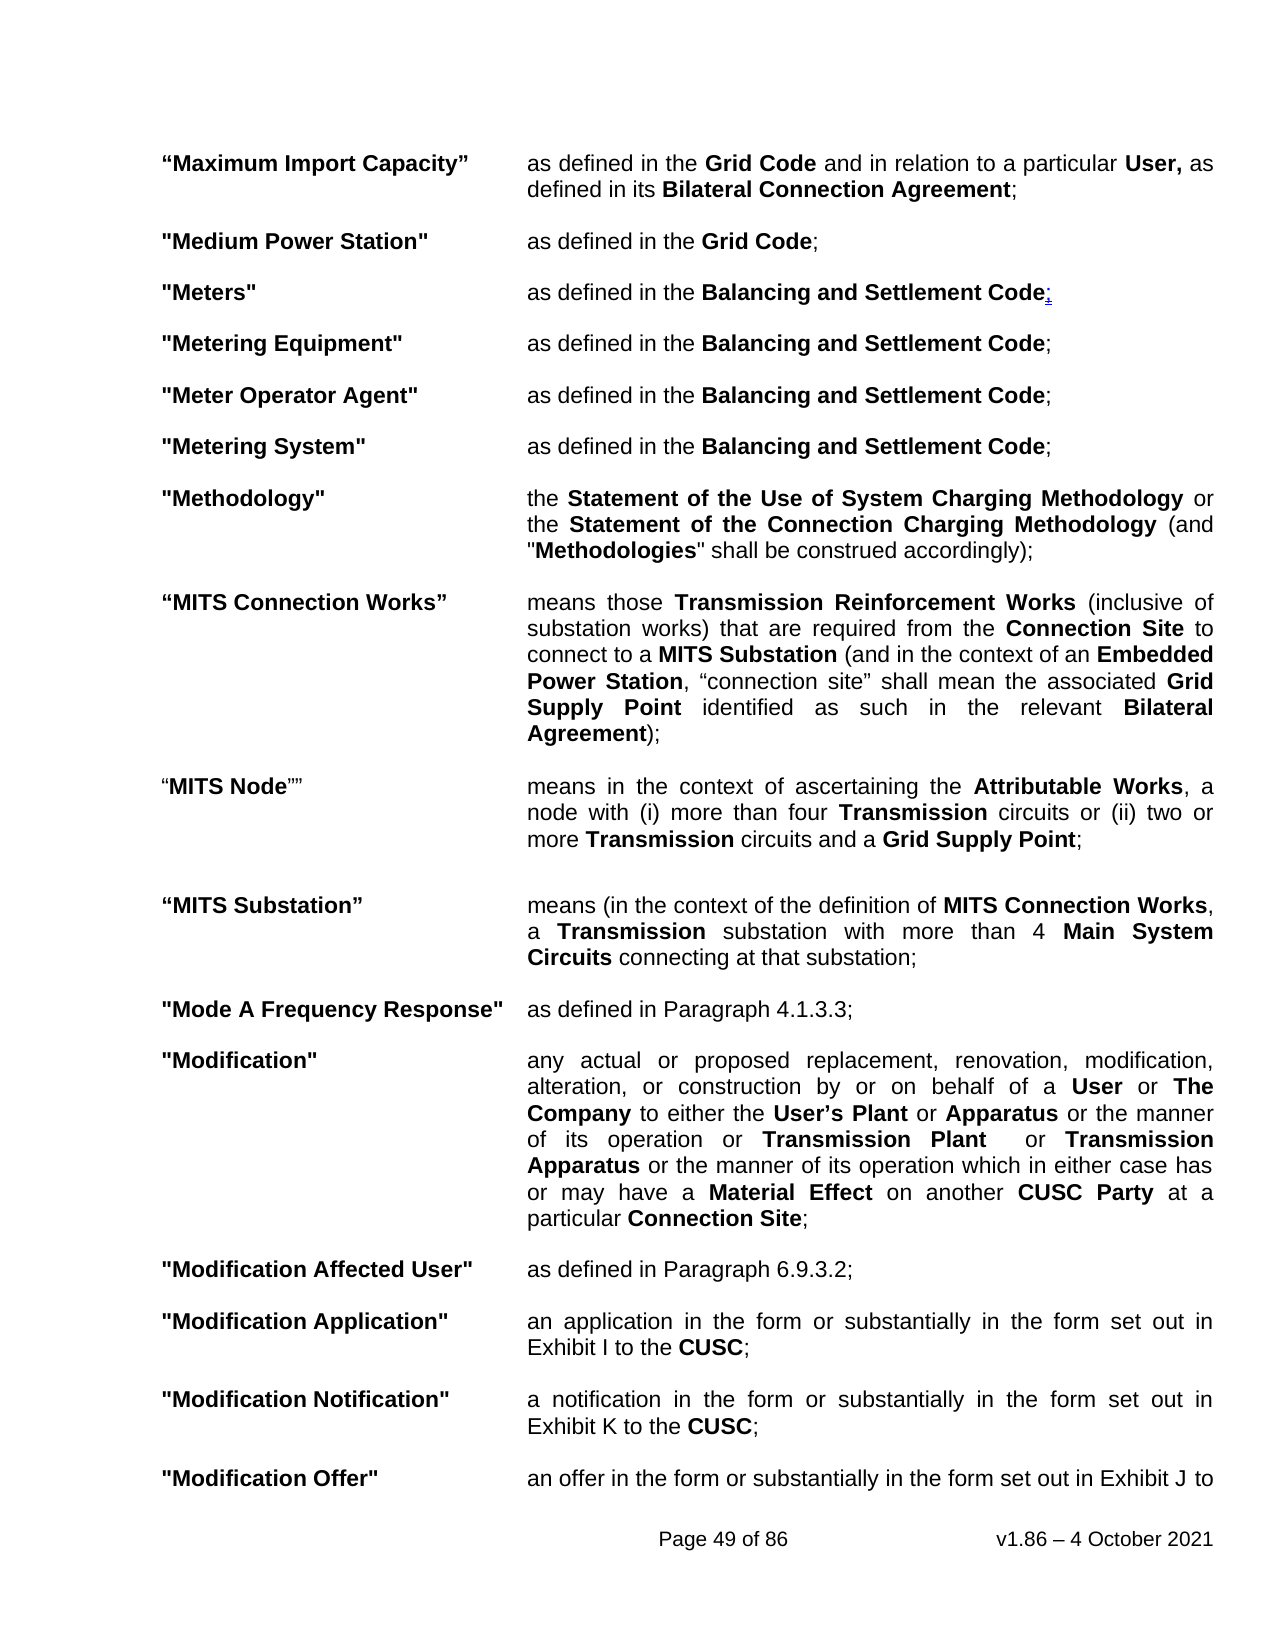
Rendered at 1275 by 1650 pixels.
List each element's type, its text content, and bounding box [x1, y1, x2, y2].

table_cell means (in the context of the definition of MITS Connection Works, a Transmission substation with more than 4 Main System Circuits connecting at that substation; [516, 892, 1225, 996]
table_cell "Metering System" [150, 433, 516, 484]
table_cell "Modification Application" [150, 1308, 516, 1386]
table_cell "Medium Power Station" [150, 228, 516, 279]
table_cell as defined in the Balancing and Settlement Code; [516, 279, 1225, 330]
table_cell as defined in Paragraph 4.1.3.3; [516, 996, 1225, 1047]
table_cell the Statement of the Use of System Charging Methodology or the Statement of the Connection Charging Methodology (and "Methodologies" shall be construed accordingly); [516, 485, 1225, 588]
table_cell a notification in the form or substantially in the form set out in Exhibit K to the CUSC; [516, 1386, 1225, 1465]
table_cell as defined in the Balancing and Settlement Code; [516, 382, 1225, 433]
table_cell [150, 1465, 516, 1491]
table_cell "Meters" [150, 279, 516, 330]
table_cell "Modification" [150, 1047, 516, 1256]
table_cell as defined in the Balancing and Settlement Code; [516, 330, 1225, 382]
table_cell an application in the form or substantially in the form set out in Exhibit I to the CUSC; [516, 1308, 1225, 1386]
table_cell “MITS Connection Works” [150, 589, 516, 773]
table_cell means those Transmission Reinforcement Works (inclusive of substation works) that are required from the Connection Site to connect to a MITS Substation (and in the context of an Embedded Power Station, “connection site” shall mean the associated Grid Supply Point identified as such in the relevant Bilateral Agreement); [516, 589, 1225, 773]
table_cell “Maximum Import Capacity” [150, 150, 516, 228]
table_cell as defined in the Grid Code; [516, 228, 1225, 279]
table_cell "Meter Operator Agent" [150, 382, 516, 433]
table_cell "Mode A Frequency Response" [150, 996, 516, 1047]
table_cell any actual or proposed replacement, renovation, modification, alteration, or construction by or on behalf of a User or The Company to either the User’s Plant or Apparatus or the manner of its operation or Transmission Plant or Transmission Apparatus or the manner of its operation which in either case has or may have a Material Effect on another CUSC Party at a particular Connection Site; [516, 1047, 1225, 1256]
table_cell "Methodology" [150, 485, 516, 588]
table_cell “MITS Node”” [150, 773, 516, 892]
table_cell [516, 1465, 1225, 1491]
table_cell means in the context of ascertaining the Attributable Works, a node with (i) more than four Transmission circuits or (ii) two or more Transmission circuits and a Grid Supply Point; [516, 773, 1225, 892]
table_cell as defined in the Balancing and Settlement Code; [516, 433, 1225, 484]
table_cell "Modification Notification" [150, 1386, 516, 1465]
table_cell as defined in the Grid Code and in relation to a particular User, as defined in its Bilateral Connection Agreement; [516, 150, 1225, 228]
table_cell "Modification Affected User" [150, 1256, 516, 1308]
table_cell “MITS Substation” [150, 892, 516, 996]
table_cell as defined in Paragraph 6.9.3.2; [516, 1256, 1225, 1308]
table_cell "Metering Equipment" [150, 330, 516, 382]
